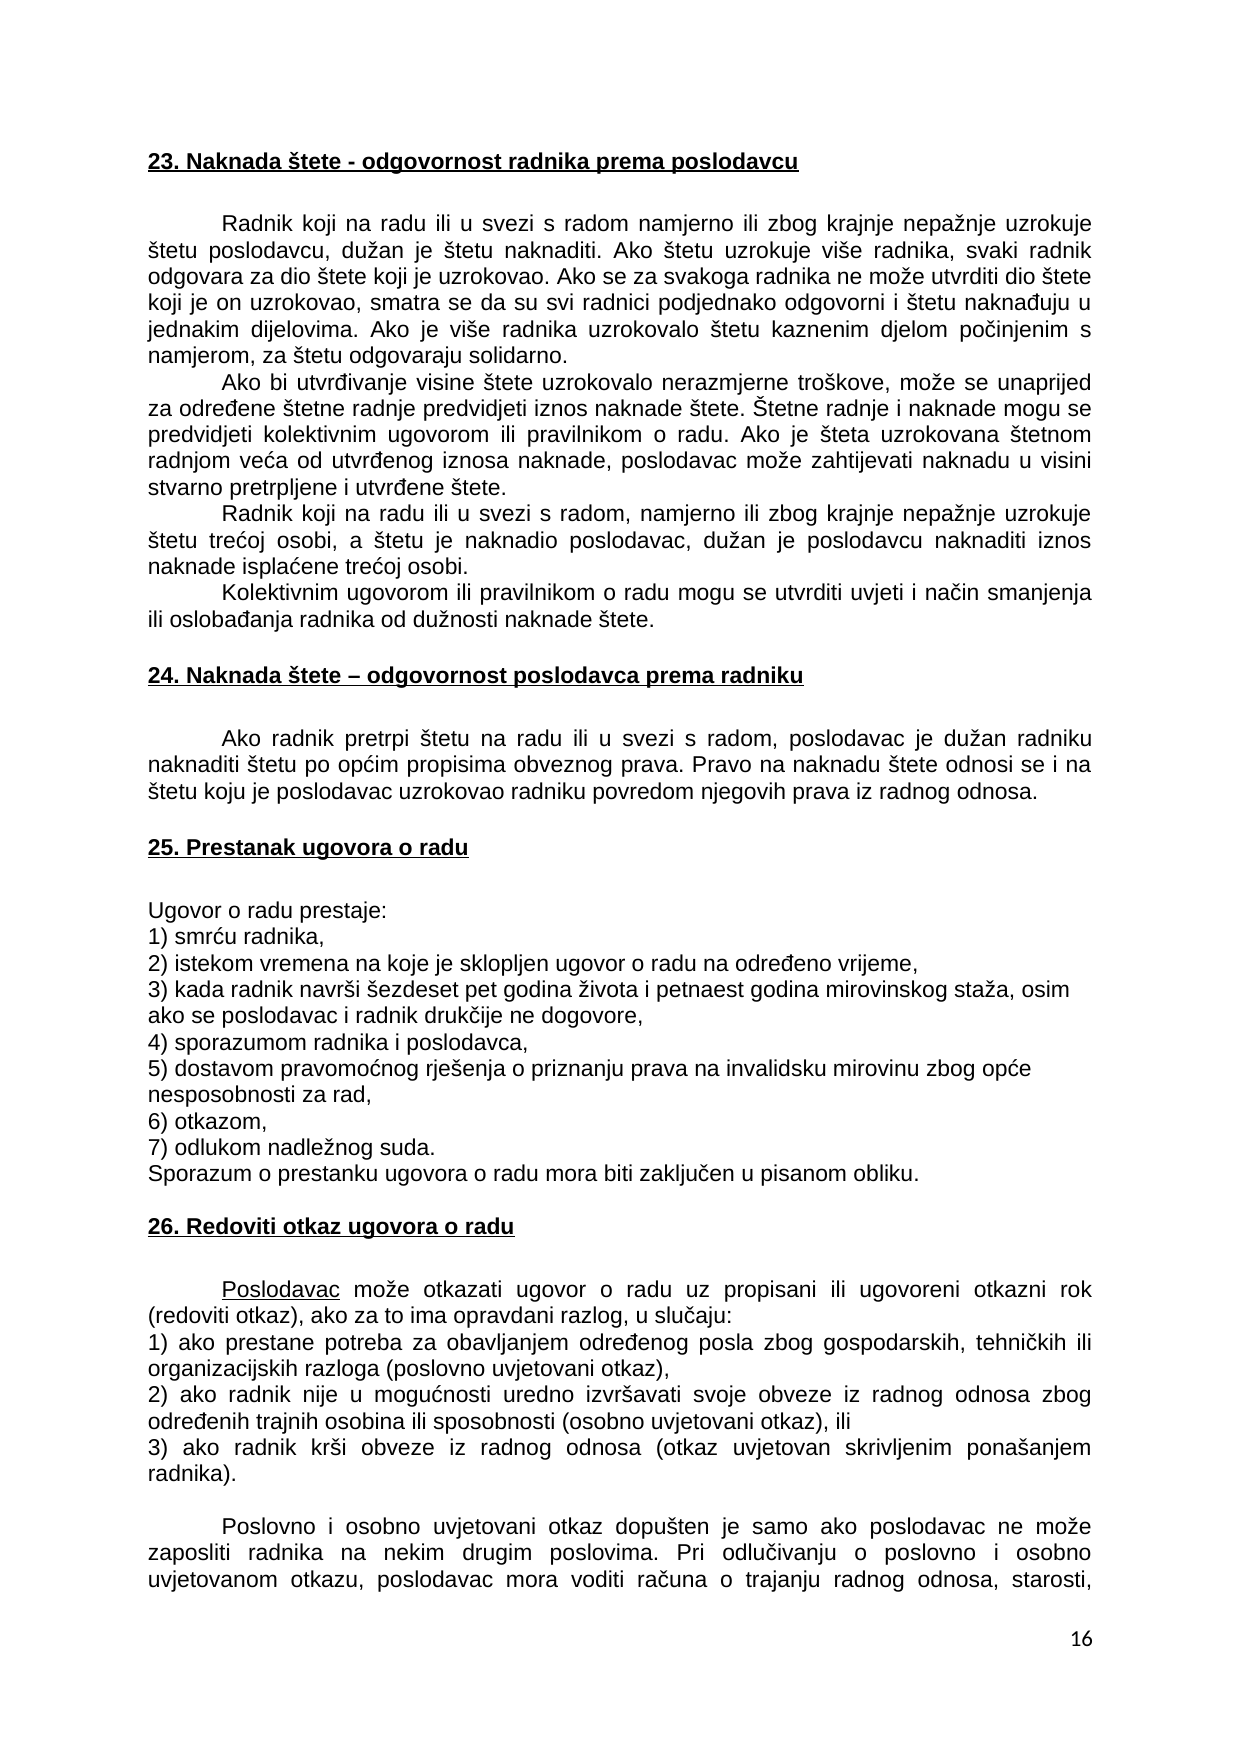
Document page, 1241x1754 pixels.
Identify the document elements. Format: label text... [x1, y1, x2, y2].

text Poslodavac može otkazati ugovor o radu uz propisani ili ugovoreni otkazni rok (redoviti otkaz), ako za to ima opravdani razlog, u slučaju: [148, 1276, 1093, 1328]
text 7) odlukom nadležnog suda. [148, 1134, 1093, 1160]
text 1) ako prestane potreba za obavljanjem određenog posla zbog gospodarskih, tehničkih ili organizacijskih razloga (poslovno uvjetovani otkaz), [148, 1328, 1093, 1381]
text Radnik koji na radu ili u svezi s radom, namjerno ili zbog krajnje nepažnje uzrokuje štetu trećoj osobi, a štetu je naknadio poslodavac, dužan je poslodavcu naknaditi iznos naknade isplaćene trećoj osobi. [148, 500, 1093, 579]
text 2) istekom vremena na koje je sklopljen ugovor o radu na određeno vrijeme, [148, 949, 1093, 976]
text 1) smrću radnika, [148, 923, 1093, 949]
text Kolektivnim ugovorom ili pravilnikom o radu mogu se utvrditi uvjeti i način smanjenja ili oslobađanja radnika od dužnosti naknade štete. [148, 579, 1093, 632]
text 24. Naknada štete – odgovornost poslodavca prema radniku [148, 662, 1093, 721]
text Sporazum o prestanku ugovora o radu mora biti zaključen u pisanom obliku. [148, 1160, 1093, 1187]
text 3) ako radnik krši obveze iz radnog odnosa (otkaz uvjetovan skrivljenim ponašanjem radnika). [148, 1434, 1093, 1487]
text 25. Prestanak ugovora o radu [148, 834, 1093, 893]
text 4) sporazumom radnika i poslodavca, [148, 1029, 1093, 1055]
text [148, 1513, 1093, 1592]
text Ugovor o radu prestaje: [148, 897, 1093, 923]
text 3) kada radnik navrši šezdeset pet godina života i petnaest godina mirovinskog staža, osim ako se poslodavac i radnik drukčije ne dogovore, [148, 976, 1093, 1029]
text 23. Naknada štete - odgovornost radnika prema poslodavcu [148, 148, 1093, 206]
text 6) otkazom, [148, 1108, 1093, 1134]
text Ako bi utvrđivanje visine štete uzrokovalo nerazmjerne troškove, može se unaprijed za određene štetne radnje predvidjeti iznos naknade štete. Štetne radnje i naknade mogu se predvidjeti kolektivnim ugovorom ili pravilnikom o radu. Ako je šteta uzrokovana štetnom radnjom veća od utvrđenog iznosa naknade, poslodavac može zahtijevati naknadu u visini stvarno pretrpljene i utvrđene štete. [148, 368, 1093, 500]
text Ako radnik pretrpi štetu na radu ili u svezi s radom, poslodavac je dužan radniku naknaditi štetu po općim propisima obveznog prava. Pravo na naknadu štete odnosi se i na štetu koju je poslodavac uzrokovao radniku povredom njegovih prava iz radnog odnosa. [148, 725, 1093, 804]
text Radnik koji na radu ili u svezi s radom namjerno ili zbog krajnje nepažnje uzrokuje štetu poslodavcu, dužan je štetu naknaditi. Ako štetu uzrokuje više radnika, svaki radnik odgovara za dio štete koji je uzrokovao. Ako se za svakoga radnika ne može utvrditi dio štete koji je on uzrokovao, smatra se da su svi radnici podjednako odgovorni i štetu naknađuju u jednakim dijelovima. Ako je više radnika uzrokovalo štetu kaznenim djelom počinjenim s namjerom, za štetu odgovaraju solidarno. [148, 210, 1093, 368]
text 26. Redoviti otkaz ugovora o radu [148, 1213, 1093, 1272]
text 2) ako radnik nije u mogućnosti uredno izvršavati svoje obveze iz radnog odnosa zbog određenih trajnih osobina ili sposobnosti (osobno uvjetovani otkaz), ili [148, 1381, 1093, 1434]
text 5) dostavom pravomoćnog rješenja o priznanju prava na invalidsku mirovinu zbog opće nesposobnosti za rad, [148, 1055, 1093, 1108]
